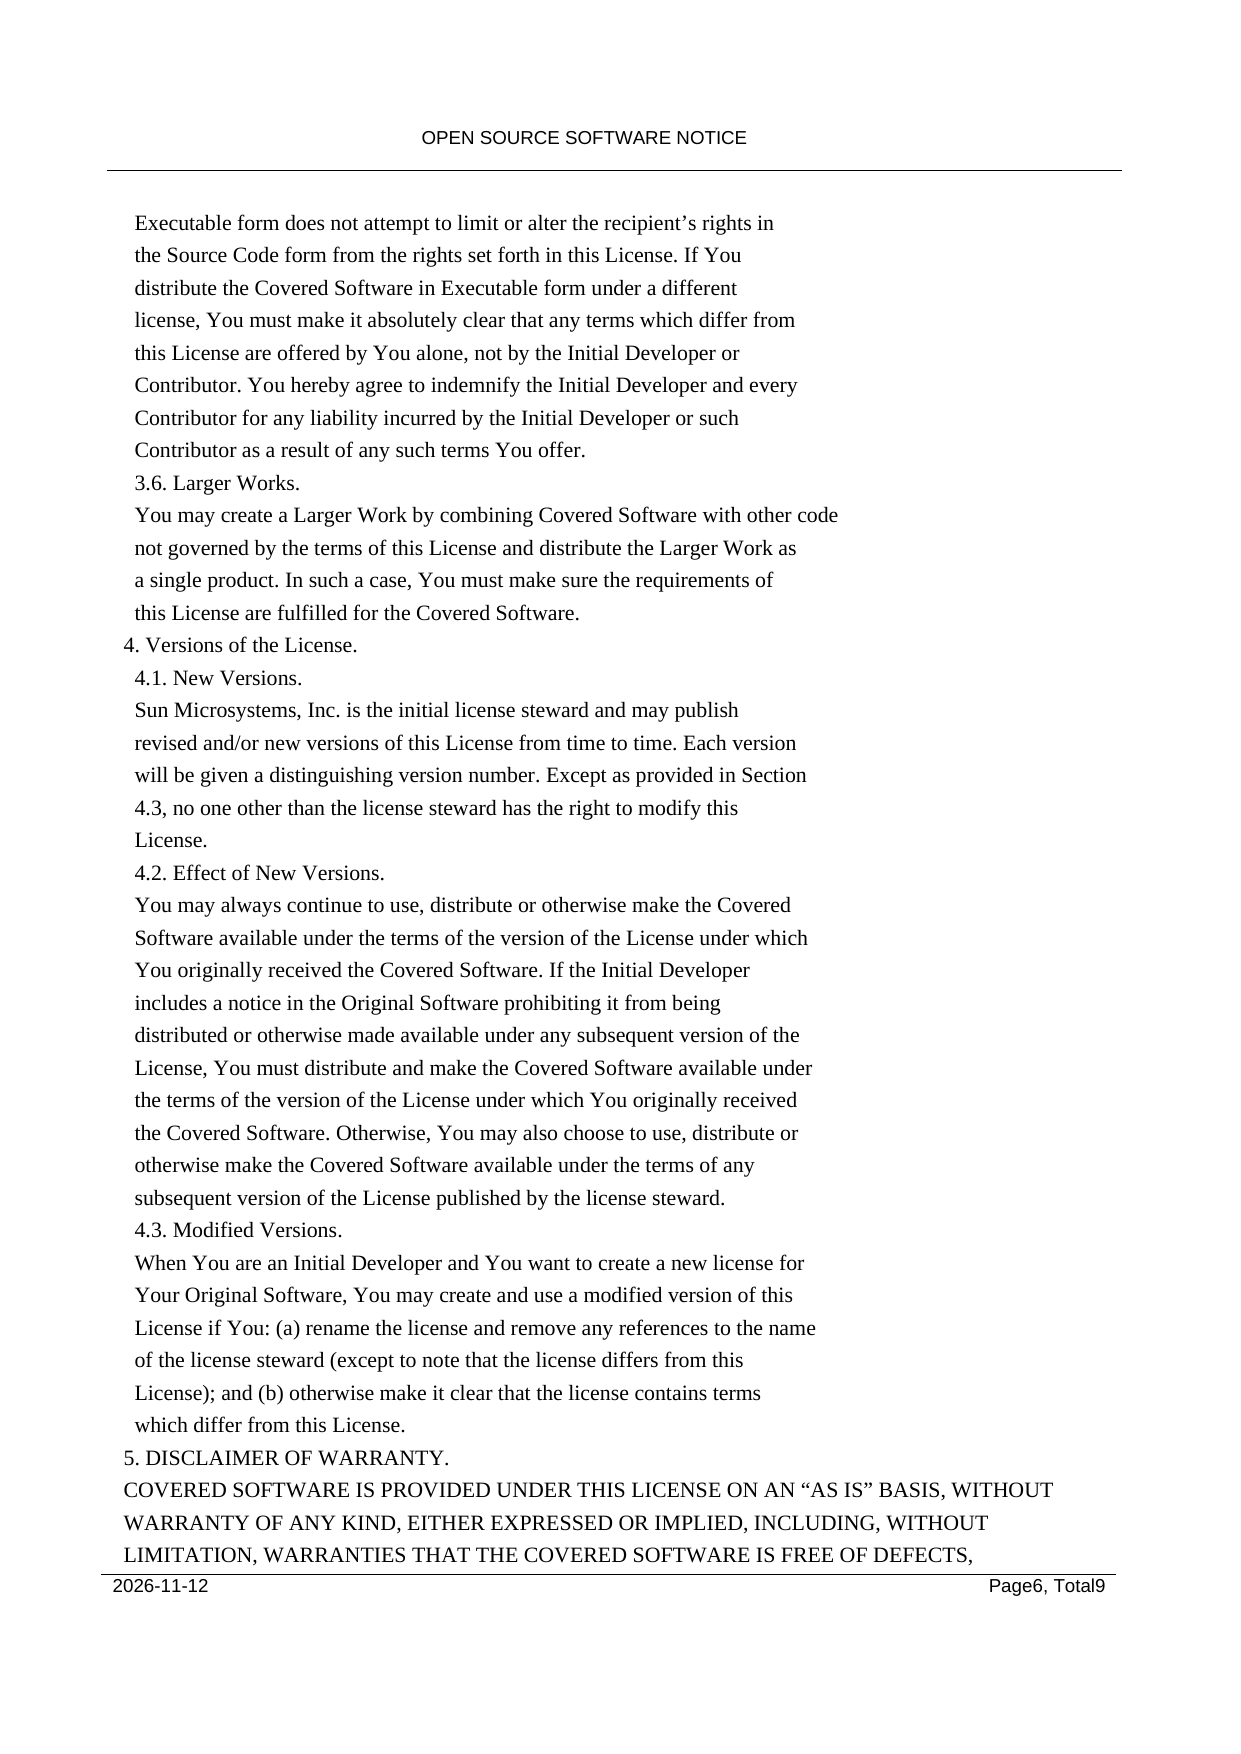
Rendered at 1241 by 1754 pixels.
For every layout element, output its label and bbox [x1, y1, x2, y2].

text [112, 206, 1128, 1571]
